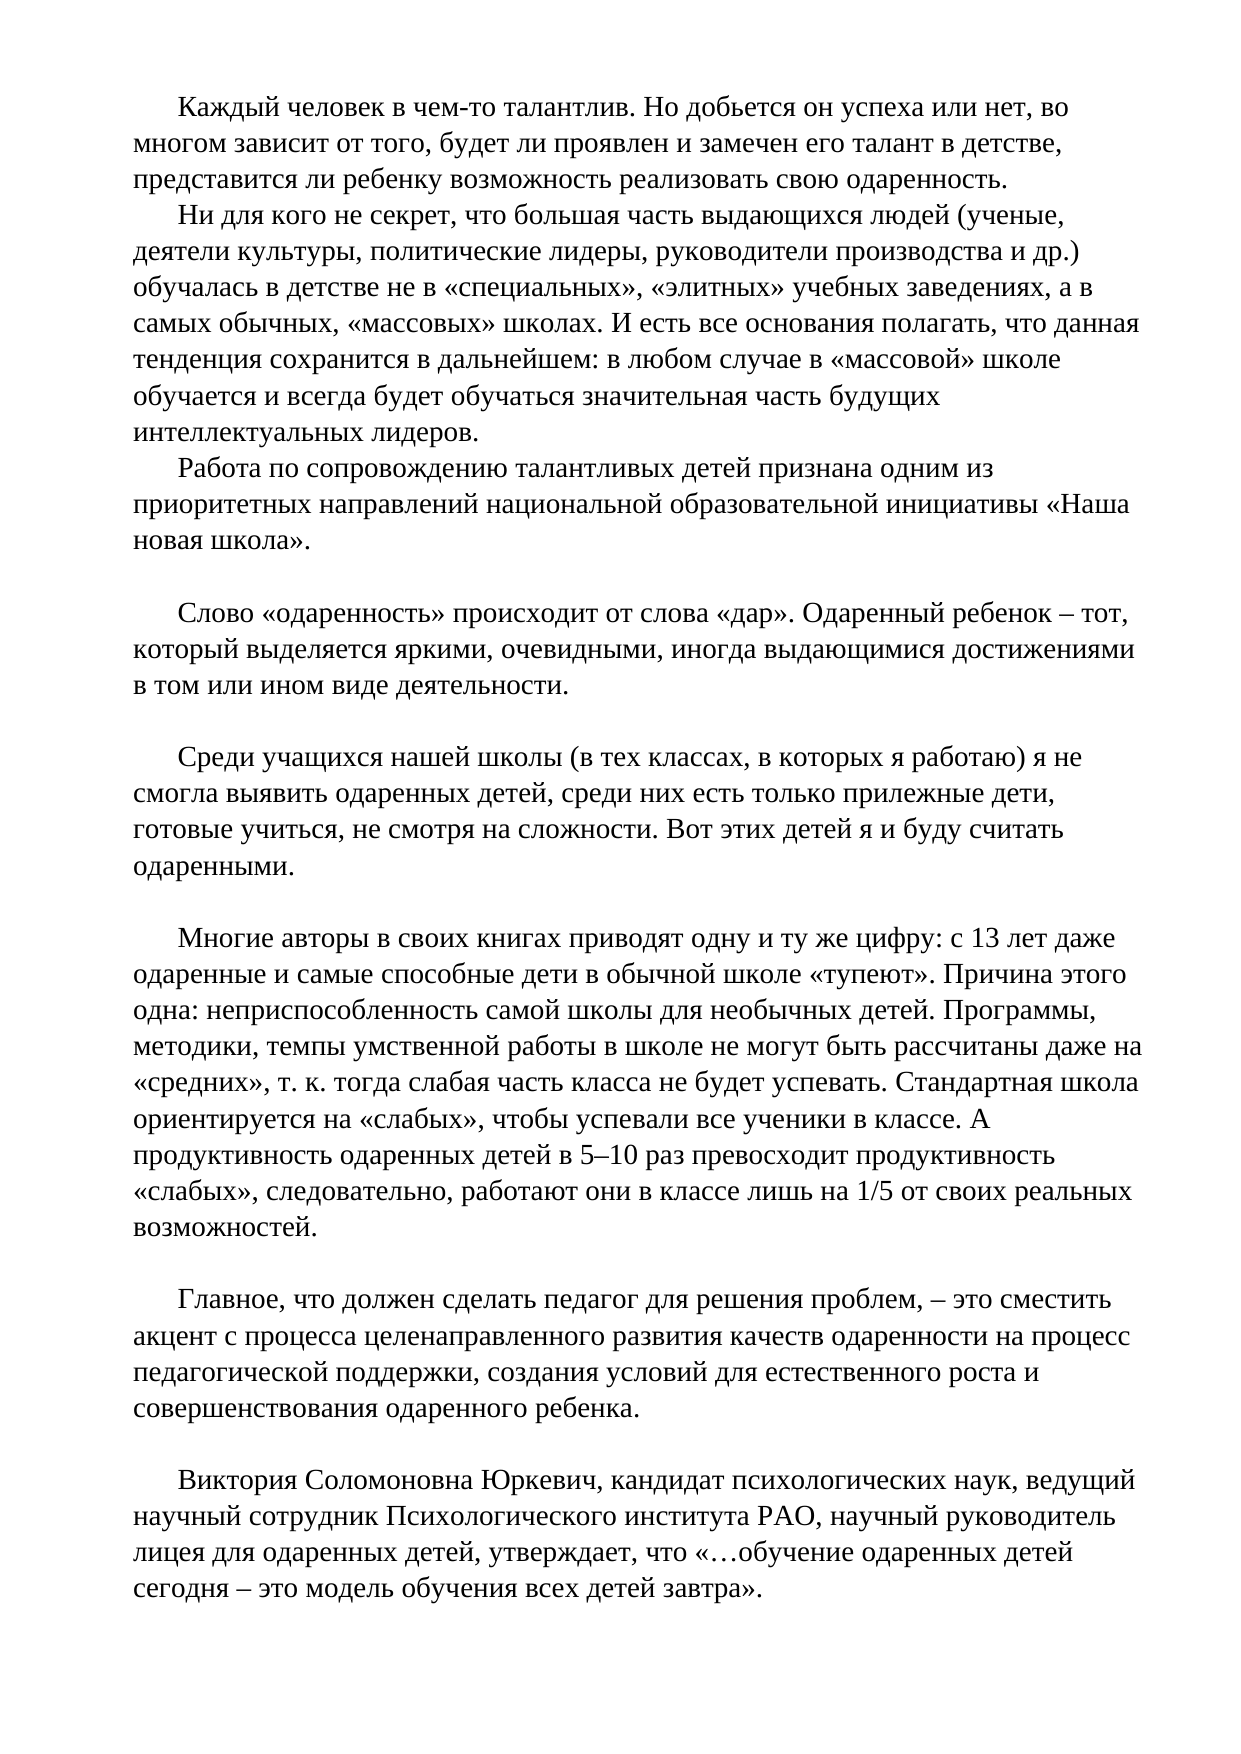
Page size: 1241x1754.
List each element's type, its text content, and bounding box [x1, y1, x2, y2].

text Многие авторы в своих книгах приводят одну и ту же цифру: с 13 лет даже одаренные и самые способные дети в обычной школе «тупеют». Причина этого одна: неприспособленность самой школы для необычных детей. Программы, методики, темпы умственной работы в школе не могут быть рассчитаны даже на «средних», т. к. тогда слабая часть класса не будет успевать. Стандартная школа ориентируется на «слабых», чтобы успевали все ученики в классе. А продуктивность одаренных детей в 5–10 раз превосходит продуктивность «слабых», следовательно, работают они в классе лишь на 1/5 от своих реальных возможностей. [133, 920, 1152, 1243]
text Работа по сопровождению талантливых детей признана одним из приоритетных направлений национальной образовательной инициативы «Наша новая школа». [133, 450, 1152, 556]
text Среди учащихся нашей школы (в тех классах, в которых я работаю) я не смогла выявить одаренных детей, среди них есть только прилежные дети, готовые учиться, не смотря на сложности. Вот этих детей я и буду считать одаренными. [133, 739, 1152, 881]
text Ни для кого не секрет, что большая часть выдающихся людей (ученые, деятели культуры, политические лидеры, руководители производства и др.) обучалась в детстве не в «специальных», «элитных» учебных заведениях, а в самых обычных, «массовых» школах. И есть все основания полагать, что данная тенденция сохранится в дальнейшем: в любом случае в «массовой» школе обучается и всегда будет обучаться значительная часть будущих интеллектуальных лидеров. [133, 197, 1152, 447]
text Виктория Соломоновна Юркевич, кандидат психологических наук, ведущий научный сотрудник Психологического института РАО, научный руководитель лицея для одаренных детей, утверждает, что «…обучение одаренных детей сегодня – это модель обучения всех детей завтра». [133, 1462, 1152, 1604]
text Главное, что должен сделать педагог для решения проблем, – это сместить акцент с процесса целенаправленного развития качеств одаренности на процесс педагогической поддержки, создания условий для естественного роста и совершенствования одаренного ребенка. [133, 1281, 1152, 1423]
text Каждый человек в чем-то талантлив. Но добьется он успеха или нет, во многом зависит от того, будет ли проявлен и замечен его талант в детстве, представится ли ребенку возможность реализовать свою одаренность. [133, 89, 1152, 194]
text Слово «одаренность» происходит от слова «дар». Одаренный ребенок – тот, который выделяется яркими, очевидными, иногда выдающимися достижениями в том или ином виде деятельности. [133, 595, 1152, 701]
